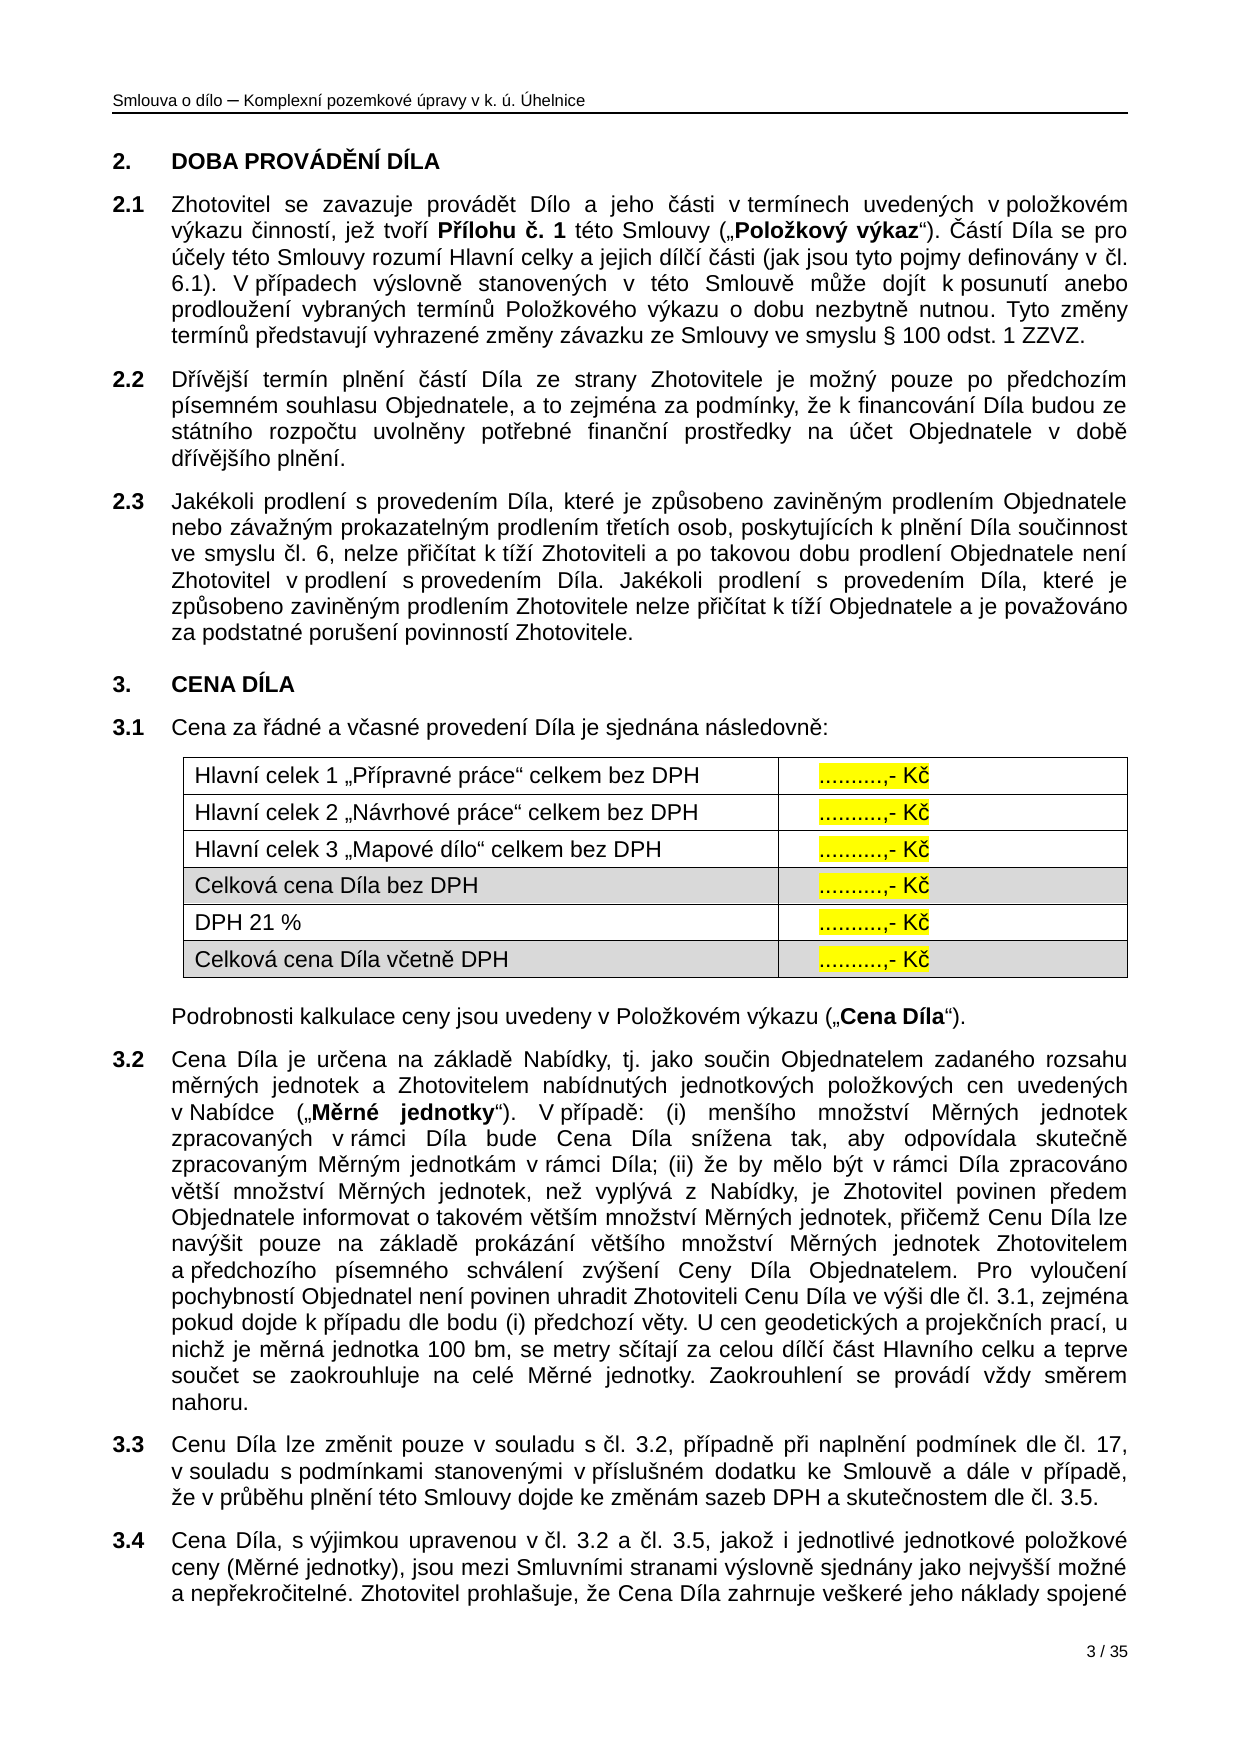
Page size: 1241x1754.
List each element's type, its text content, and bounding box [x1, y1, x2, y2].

text Zhotovitel se zavazuje provádět Dílo a jeho části v termínech uvedených v položkovém výkazu činností, jež tvoří Přílohu č. 1 této Smlouvy („Položkový výkaz“). Částí Díla se pro účely této Smlouvy rozumí Hlavní celky a jejich dílčí části (jak jsou tyto pojmy definovány v čl. 6.1). V případech výslovně stanovených v této Smlouvě může dojít k posunutí anebo prodloužení vybraných termínů Položkového výkazu o dobu nezbytně nutnou. Tyto změny termínů představují vyhrazené změny závazku ze Smlouvy ve smyslu § 100 odst. 1 ZZVZ. [112, 191, 1128, 349]
table_cell Celková cena Díla včetně DPH [184, 941, 778, 977]
table_cell DPH 21 % [184, 905, 778, 940]
table_header Hlavní celek 1 „Přípravné práce“ celkem bez DPH [184, 758, 778, 793]
text Dřívější termín plnění částí Díla ze strany Zhotovitele je možný pouze po předchozím písemném souhlasu Objednatele, a to zejména za podmínky, že k financování Díla budou ze státního rozpočtu uvolněny potřebné finanční prostředky na účet Objednatele v době dřívějšího plnění. [112, 366, 1128, 471]
text Cena Díla je určena na základě Nabídky, tj. jako součin Objednatelem zadaného rozsahu měrných jednotek a Zhotovitelem nabídnutých jednotkových položkových cen uvedených v Nabídce („Měrné jednotky“). V případě: (i) menšího množství Měrných jednotek zpracovaných v rámci Díla bude Cena Díla snížena tak, aby odpovídala skutečně zpracovaným Měrným jednotkám v rámci Díla; (ii) že by mělo být v rámci Díla zpracováno větší množství Měrných jednotek, než vyplývá z Nabídky, je Zhotovitel povinen předem Objednatele informovat o takovém větším množství Měrných jednotek, přičemž Cenu Díla lze navýšit pouze na základě prokázání většího množství Měrných jednotek Zhotovitelem a předchozího písemného schválení zvýšení Ceny Díla Objednatelem. Pro vyloučení pochybností Objednatel není povinen uhradit Zhotoviteli Cenu Díla ve výši dle čl. 3.1, zejména pokud dojde k případu dle bodu (i) předchozí věty. U cen geodetických a projekčních prací, u nichž je měrná jednotka 100 bm, se metry sčítají za celou dílčí část Hlavního celku a teprve součet se zaokrouhluje na celé Měrné jednotky. Zaokrouhlení se provádí vždy směrem nahoru. [112, 1046, 1128, 1415]
table_cell ..........,- Kč [779, 831, 1127, 867]
text Doba PROVÁDĚNÍ díla [112, 148, 1128, 174]
text Cena za řádné a včasné provedení Díla je sjednána následovně: [112, 714, 1128, 740]
table_cell ..........,- Kč [779, 941, 1127, 977]
table_header ..........,- Kč [779, 758, 1127, 793]
table_cell ..........,- Kč [779, 905, 1127, 940]
table_cell ..........,- Kč [779, 868, 1127, 903]
text Jakékoli prodlení s provedením Díla, které je způsobeno zaviněným prodlením Objednatele nebo závažným prokazatelným prodlením třetích osob, poskytujících k plnění Díla součinnost ve smyslu čl. 6, nelze přičítat k tíží Zhotoviteli a po takovou dobu prodlení Objednatele není Zhotovitel v prodlení s provedením Díla. Jakékoli prodlení s provedením Díla, které je způsobeno zaviněným prodlením Zhotovitele nelze přičítat k tíží Objednatele a je považováno za podstatné porušení povinností Zhotovitele. [112, 488, 1128, 646]
table_cell Hlavní celek 2 „Návrhové práce“ celkem bez DPH [184, 795, 778, 830]
table_cell Celková cena Díla bez DPH [184, 868, 778, 903]
list Podrobnosti kalkulace ceny jsou uvedeny v Položkovém výkazu („Cena Díla“). [171, 1003, 1128, 1029]
table_cell Hlavní celek 3 „Mapové dílo“ celkem bez DPH [184, 831, 778, 867]
text Cenu Díla lze změnit pouze v souladu s čl. 3.2, případně při naplnění podmínek dle čl. 17, v souladu s podmínkami stanovenými v příslušném dodatku ke Smlouvě a dále v případě, že v průběhu plnění této Smlouvy dojde ke změnám sazeb DPH a skutečnostem dle čl. 3.6. [112, 1431, 1128, 1511]
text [112, 1527, 1128, 1606]
table_cell ..........,- Kč [779, 795, 1127, 830]
text Cena díla [112, 671, 1128, 697]
